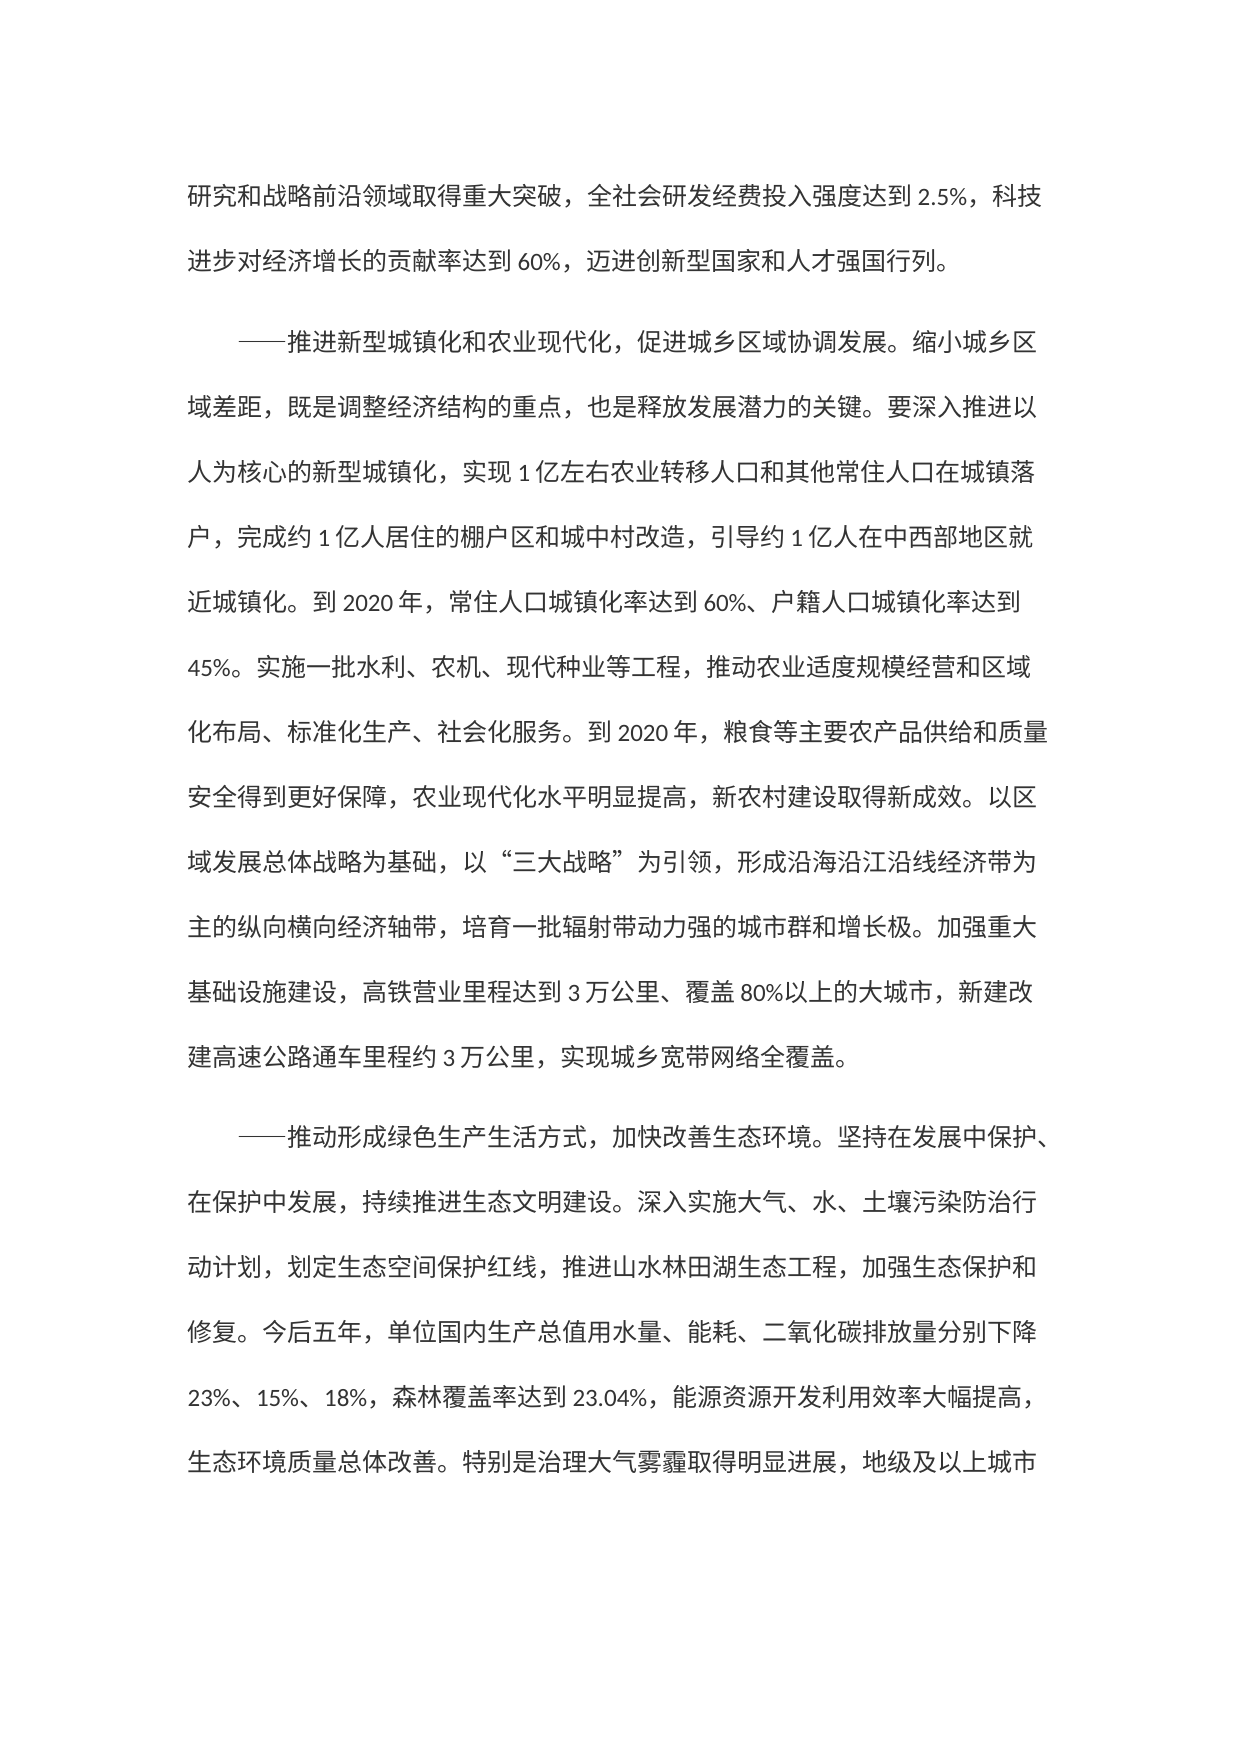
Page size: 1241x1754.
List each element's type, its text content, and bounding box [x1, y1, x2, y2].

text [187, 162, 1053, 292]
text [187, 1103, 1053, 1493]
text ——推进新型城镇化和农业现代化，促进城乡区域协调发展。缩小城乡区域差距，既是调整经济结构的重点，也是释放发展潜力的关键。要深入推进以人为核心的新型城镇化，实现1亿左右农业转移人口和其他常住人口在城镇落户，完成约1亿人居住的棚户区和城中村改造，引导约1亿人在中西部地区就近城镇化。到2020年，常住人口城镇化率达到60%、户籍人口城镇化率达到45%。实施一批水利、农机、现代种业等工程，推动农业适度规模经营和区域化布局、标准化生产、社会化服务。到2020年，粮食等主要农产品供给和质量安全得到更好保障，农业现代化水平明显提高，新农村建设取得新成效。以区域发展总体战略为基础，以“三大战略”为引领，形成沿海沿江沿线经济带为主的纵向横向经济轴带，培育一批辐射带动力强的城市群和增长极。加强重大基础设施建设，高铁营业里程达到3万公里、覆盖80%以上的大城市，新建改建高速公路通车里程约3万公里，实现城乡宽带网络全覆盖。 [187, 308, 1053, 1088]
